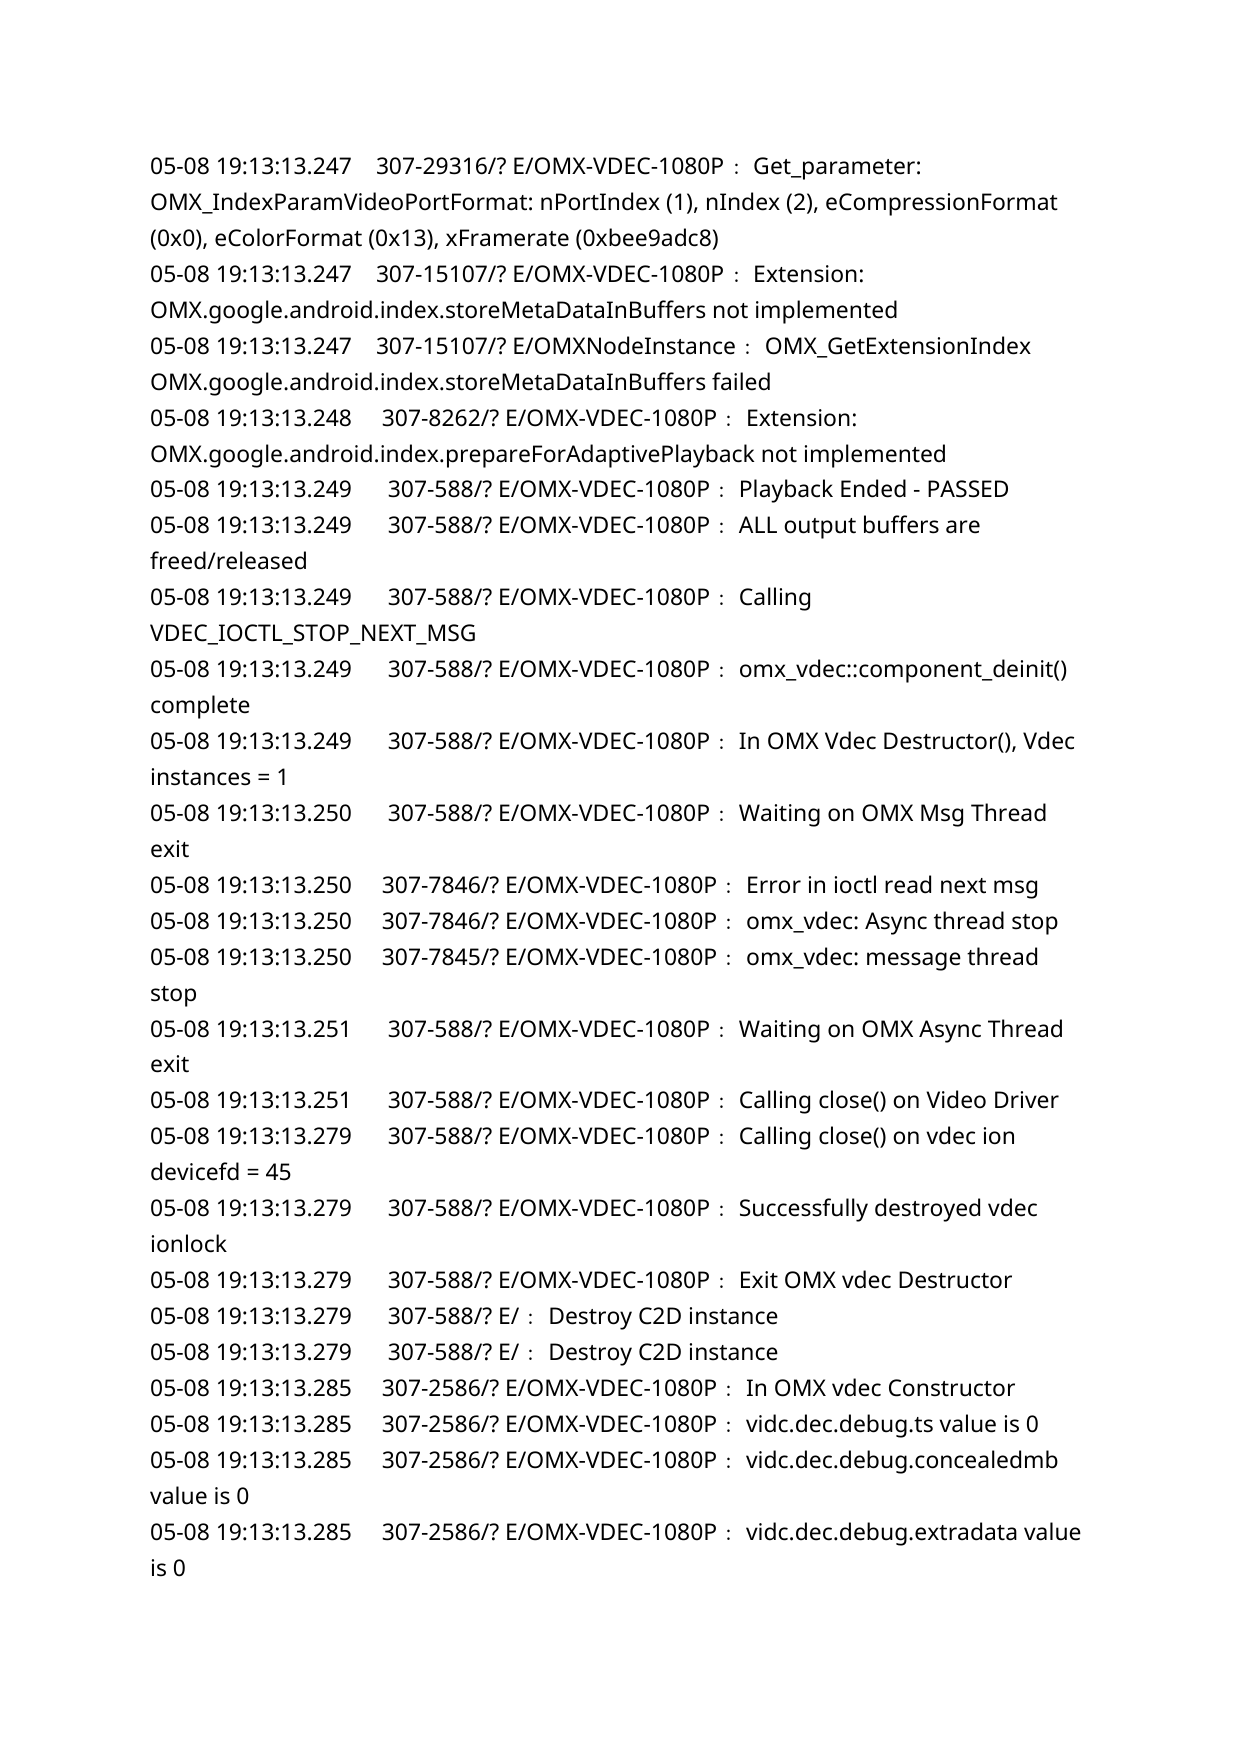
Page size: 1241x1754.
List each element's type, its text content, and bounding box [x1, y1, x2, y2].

text 05-08 19:13:13.285 307-2586/? E/OMX-VDEC-1080P﹕ vidc.dec.debug.ts value is 0 [150, 1408, 1090, 1439]
text 05-08 19:13:13.279 307-588/? E/OMX-VDEC-1080P﹕ Calling close() on vdec ion devicefd = 45 [150, 1120, 1090, 1187]
text 05-08 19:13:13.249 307-588/? E/OMX-VDEC-1080P﹕ In OMX Vdec Destructor(), Vdec instances = 1 [150, 725, 1090, 792]
text 05-08 19:13:13.285 307-2586/? E/OMX-VDEC-1080P﹕ vidc.dec.debug.concealedmb value is 0 [150, 1444, 1090, 1511]
text 05-08 19:13:13.249 307-588/? E/OMX-VDEC-1080P﹕ omx_vdec::component_deinit() complete [150, 653, 1090, 720]
text 05-08 19:13:13.279 307-588/? E/﹕ Destroy C2D instance [150, 1300, 1090, 1331]
text 05-08 19:13:13.279 307-588/? E/OMX-VDEC-1080P﹕ Successfully destroyed vdec ionlock [150, 1192, 1090, 1259]
text 05-08 19:13:13.251 307-588/? E/OMX-VDEC-1080P﹕ Calling close() on Video Driver [150, 1084, 1090, 1116]
text 05-08 19:13:13.249 307-588/? E/OMX-VDEC-1080P﹕ ALL output buffers are freed/released [150, 509, 1090, 577]
text 05-08 19:13:13.251 307-588/? E/OMX-VDEC-1080P﹕ Waiting on OMX Async Thread exit [150, 1012, 1090, 1080]
text 05-08 19:13:13.249 307-588/? E/OMX-VDEC-1080P﹕ Calling VDEC_IOCTL_STOP_NEXT_MSG [150, 581, 1090, 648]
text 05-08 19:13:13.279 307-588/? E/OMX-VDEC-1080P﹕ Exit OMX vdec Destructor [150, 1264, 1090, 1295]
text 05-08 19:13:13.285 307-2586/? E/OMX-VDEC-1080P﹕ vidc.dec.debug.extradata value is 0 [150, 1516, 1090, 1583]
text 05-08 19:13:13.247 307-15107/? E/OMX-VDEC-1080P﹕ Extension: OMX.google.android.index.storeMetaDataInBuffers not implemented [150, 258, 1090, 325]
text 05-08 19:13:13.250 307-7845/? E/OMX-VDEC-1080P﹕ omx_vdec: message thread stop [150, 941, 1090, 1008]
text 05-08 19:13:13.247 307-29316/? E/OMX-VDEC-1080P﹕ Get_parameter: OMX_IndexParamVideoPortFormat: nPortIndex (1), nIndex (2), eCompressionFormat (0x0), eColorFormat (0x13), xFramerate (0xbee9adc8) [150, 150, 1090, 253]
text 05-08 19:13:13.279 307-588/? E/﹕ Destroy C2D instance [150, 1336, 1090, 1367]
text 05-08 19:13:13.250 307-7846/? E/OMX-VDEC-1080P﹕ omx_vdec: Async thread stop [150, 905, 1090, 936]
text 05-08 19:13:13.250 307-588/? E/OMX-VDEC-1080P﹕ Waiting on OMX Msg Thread exit [150, 797, 1090, 864]
text 05-08 19:13:13.250 307-7846/? E/OMX-VDEC-1080P﹕ Error in ioctl read next msg [150, 869, 1090, 900]
text 05-08 19:13:13.285 307-2586/? E/OMX-VDEC-1080P﹕ In OMX vdec Constructor [150, 1372, 1090, 1403]
text 05-08 19:13:13.247 307-15107/? E/OMXNodeInstance﹕ OMX_GetExtensionIndex OMX.google.android.index.storeMetaDataInBuffers failed [150, 330, 1090, 397]
text 05-08 19:13:13.249 307-588/? E/OMX-VDEC-1080P﹕ Playback Ended - PASSED [150, 473, 1090, 505]
text 05-08 19:13:13.248 307-8262/? E/OMX-VDEC-1080P﹕ Extension: OMX.google.android.index.prepareForAdaptivePlayback not implemented [150, 402, 1090, 469]
